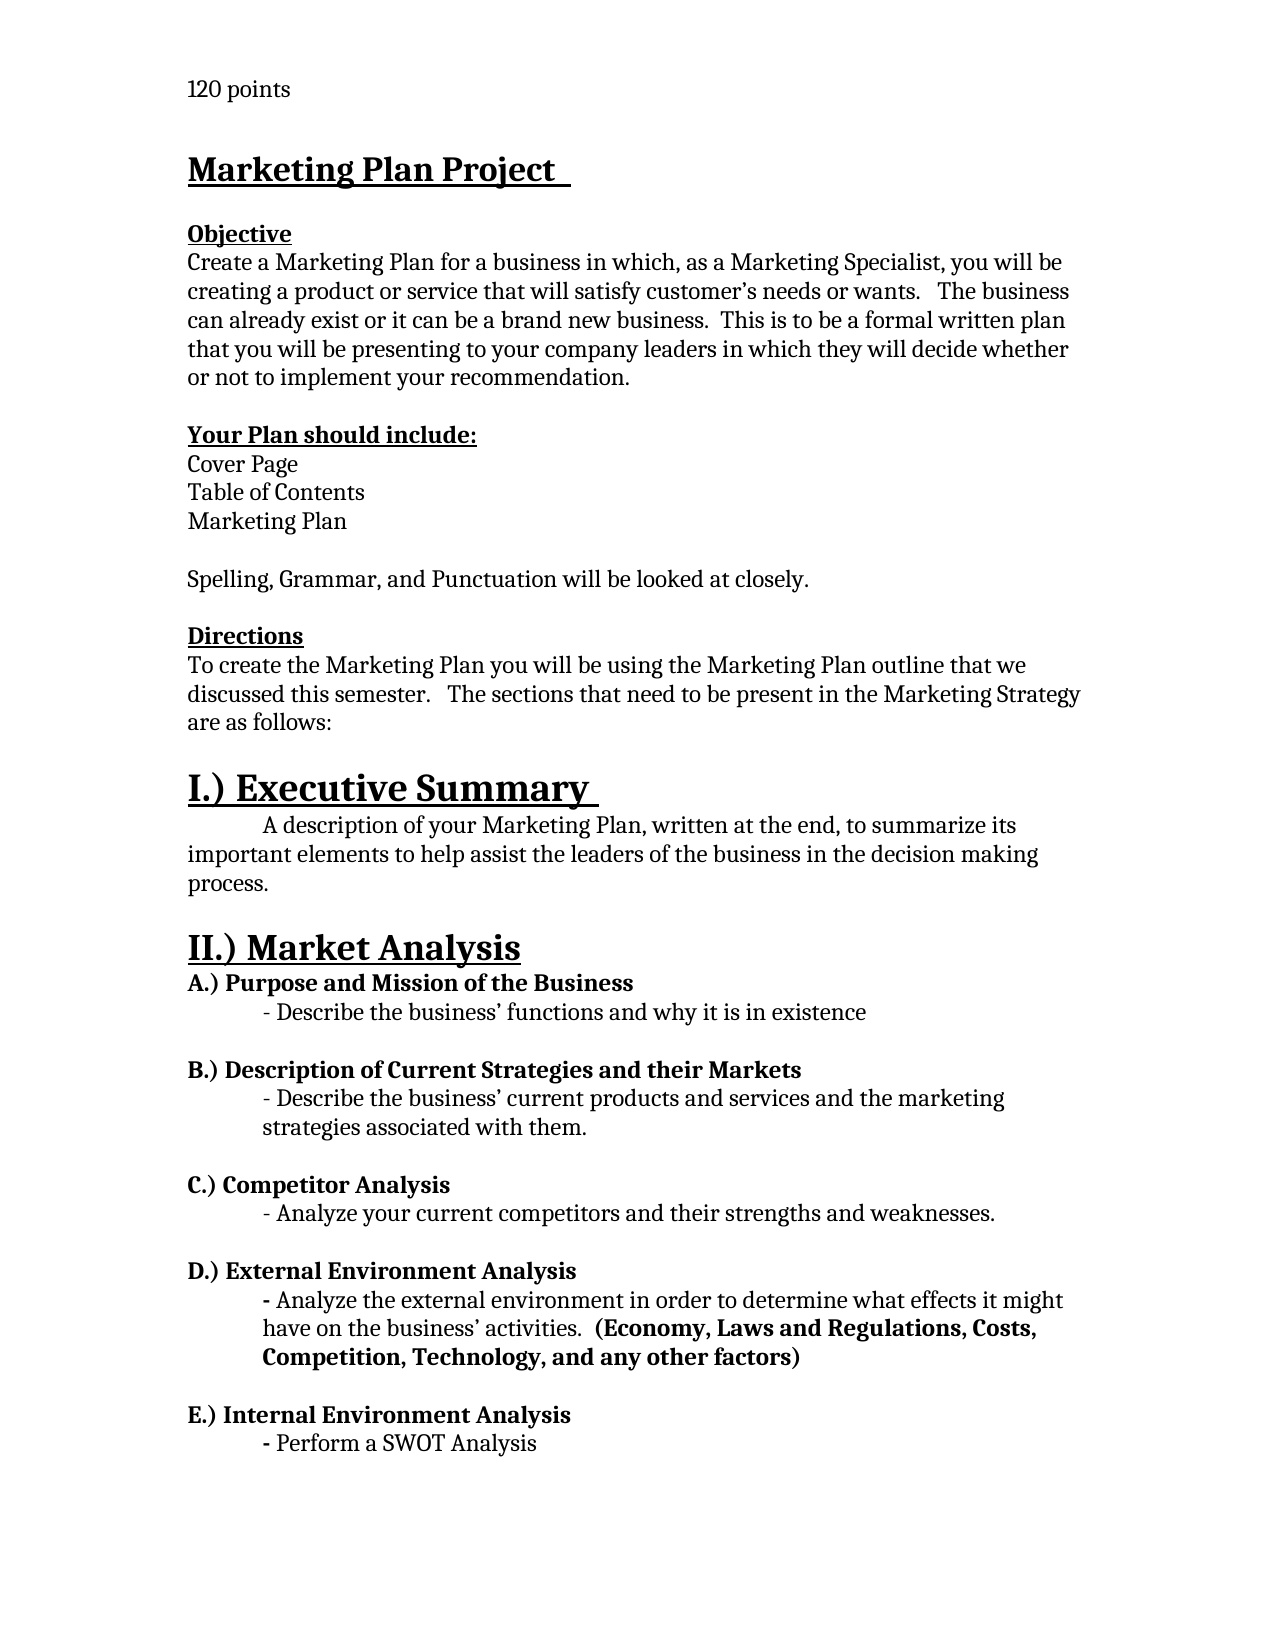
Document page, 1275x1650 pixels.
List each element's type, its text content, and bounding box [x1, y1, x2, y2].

text B.) Description of Current Strategies and their Markets [187, 1056, 1087, 1084]
text D.) External Environment Analysis [187, 1257, 1087, 1286]
text Spelling, Grammar, and Punctuation will be looked at closely. [187, 564, 1087, 593]
text Your Plan should include: [187, 421, 1087, 449]
text II.) Market Analysis [187, 926, 1087, 969]
text Objective [187, 219, 1087, 248]
text Create a Marketing Plan for a business in which, as a Marketing Specialist, you will be creating a product or service that will satisfy customer’s needs or wants. The business can already exist or it can be a brand new business. This is to be a formal written plan that you will be presenting to your company leaders in which they will decide whether or not to implement your recommendation. [187, 248, 1087, 392]
text To create the Marketing Plan you will be using the Marketing Plan outline that we discussed this semester. The sections that need to be present in the Marketing Strategy are as follows: [187, 651, 1087, 737]
text - Analyze the external environment in order to determine what effects it might have on the business’ activities. (Economy, Laws and Regulations, Costs, Competition, Technology, and any other factors) [262, 1286, 1087, 1372]
text Cover Page [187, 449, 1087, 478]
text Directions [187, 622, 1087, 651]
text A.) Purpose and Mission of the Business [187, 969, 1087, 998]
text - Describe the business’ functions and why it is in existence [187, 998, 1087, 1027]
text E.) Internal Environment Analysis [187, 1401, 1087, 1429]
text Marketing Plan Project [187, 150, 1087, 191]
text A description of your Marketing Plan, written at the end, to summarize its important elements to help assist the leaders of the business in the decision making process. [187, 811, 1087, 897]
text Table of Contents [187, 478, 1087, 507]
text - Analyze your current competitors and their strengths and weaknesses. [187, 1199, 1087, 1228]
text C.) Competitor Analysis [187, 1171, 1087, 1199]
text Marketing Plan [187, 507, 1087, 536]
text - Describe the business’ current products and services and the marketing strategies associated with them. [262, 1084, 1087, 1142]
text I.) Executive Summary [187, 766, 1087, 811]
text - Perform a SWOT Analysis [187, 1429, 1087, 1458]
